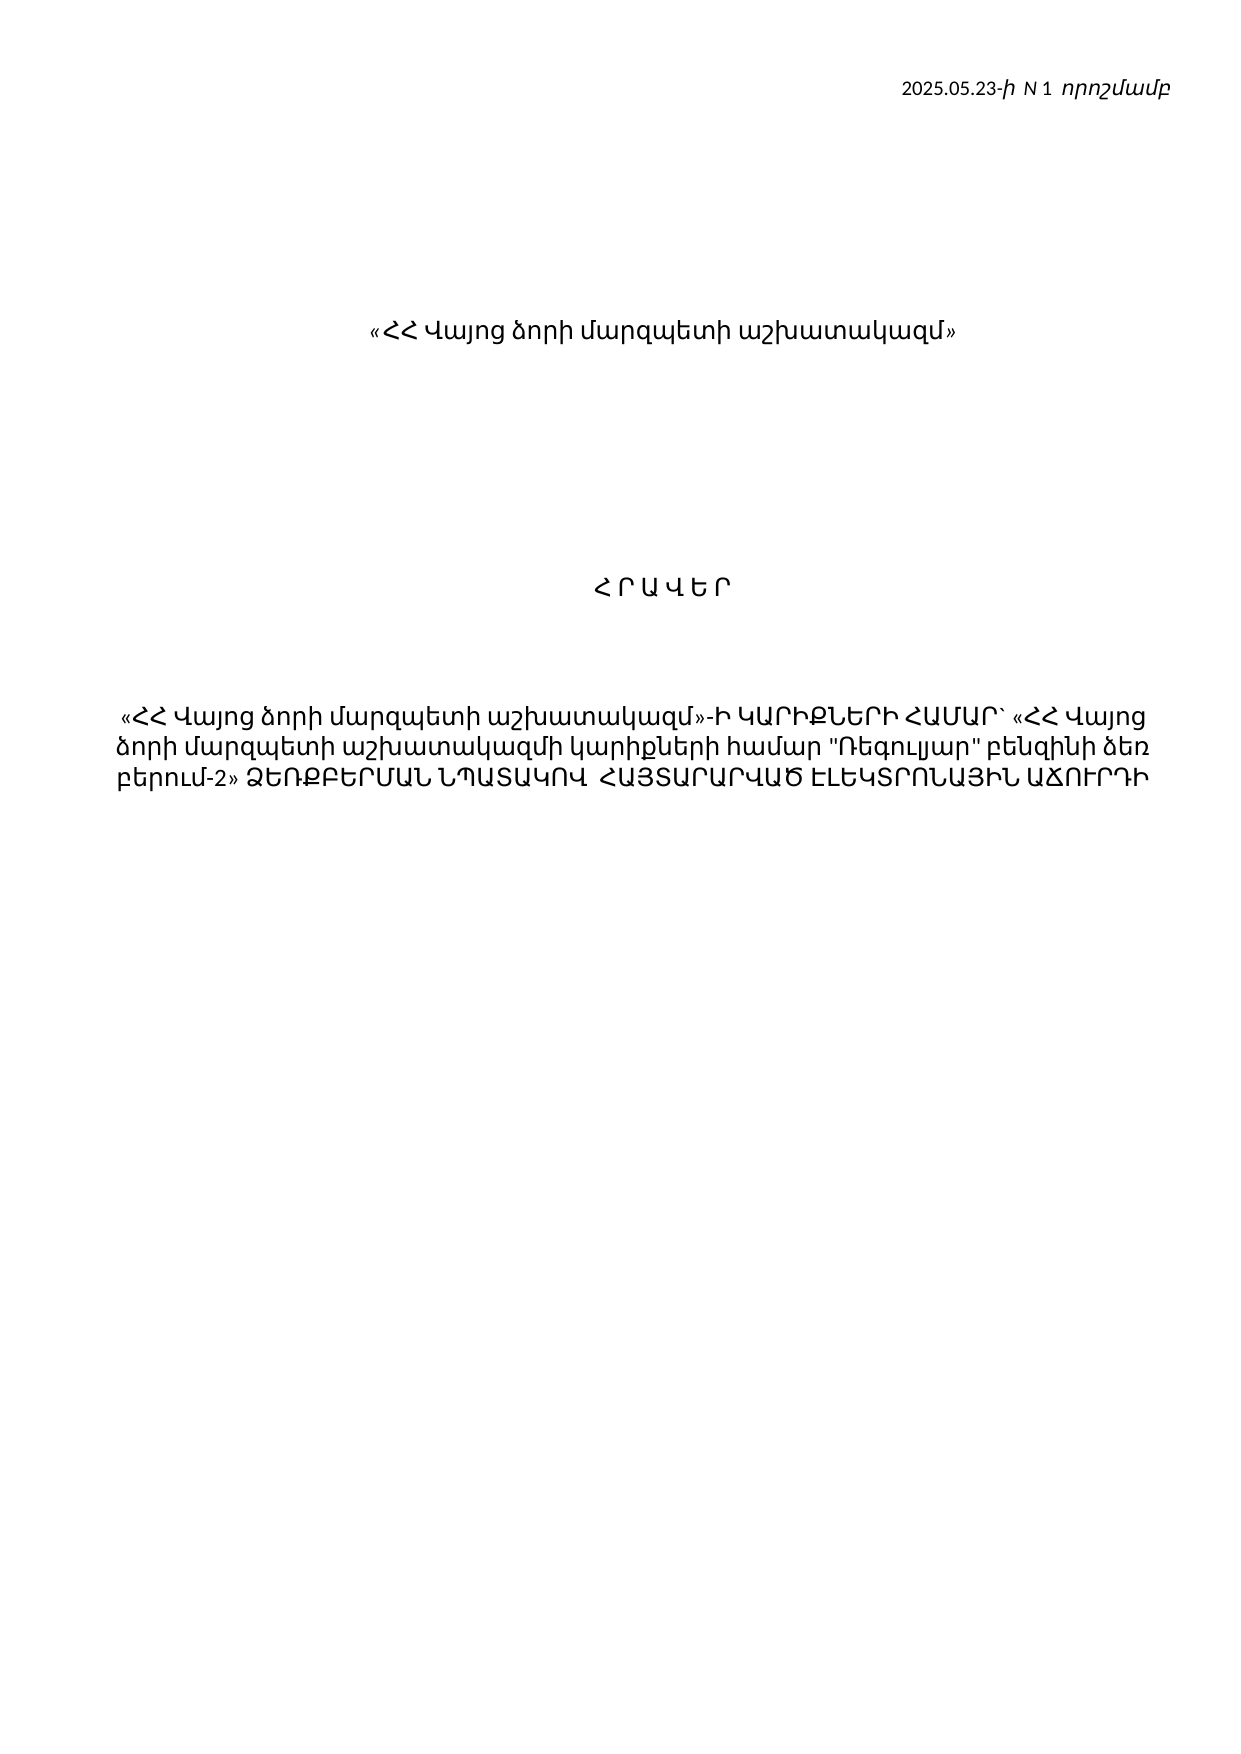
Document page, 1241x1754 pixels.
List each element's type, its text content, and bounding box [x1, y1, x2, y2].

text «ՀՀ Վայոց ձորի մարզպետի աշխատակազմ»-Ի ԿԱՐԻՔՆԵՐԻ ՀԱՄԱՐ` «ՀՀ Վայոց ձորի մարզպետի աշխատակազմի կարիքների համար "Ռեգուլյար" բենզինի ձեռ բերում-2» ՁԵՌՔԲԵՐՄԱՆ ՆՊԱՏԱԿՈՎ ՀԱՅՏԱՐԱՐՎԱԾ ԷԼԵԿՏՐՈՆԱՅԻՆ ԱՃՈՒՐԴԻ [94, 701, 1172, 792]
text 2025.05.23 -ի N 1 որոշմամբ [94, 75, 1171, 100]
text Հ Ր Ա Վ Ե Ր [94, 572, 1172, 602]
text « ՀՀ Վայոց ձորի մարզպետի աշխատակազմ» [94, 316, 1172, 346]
